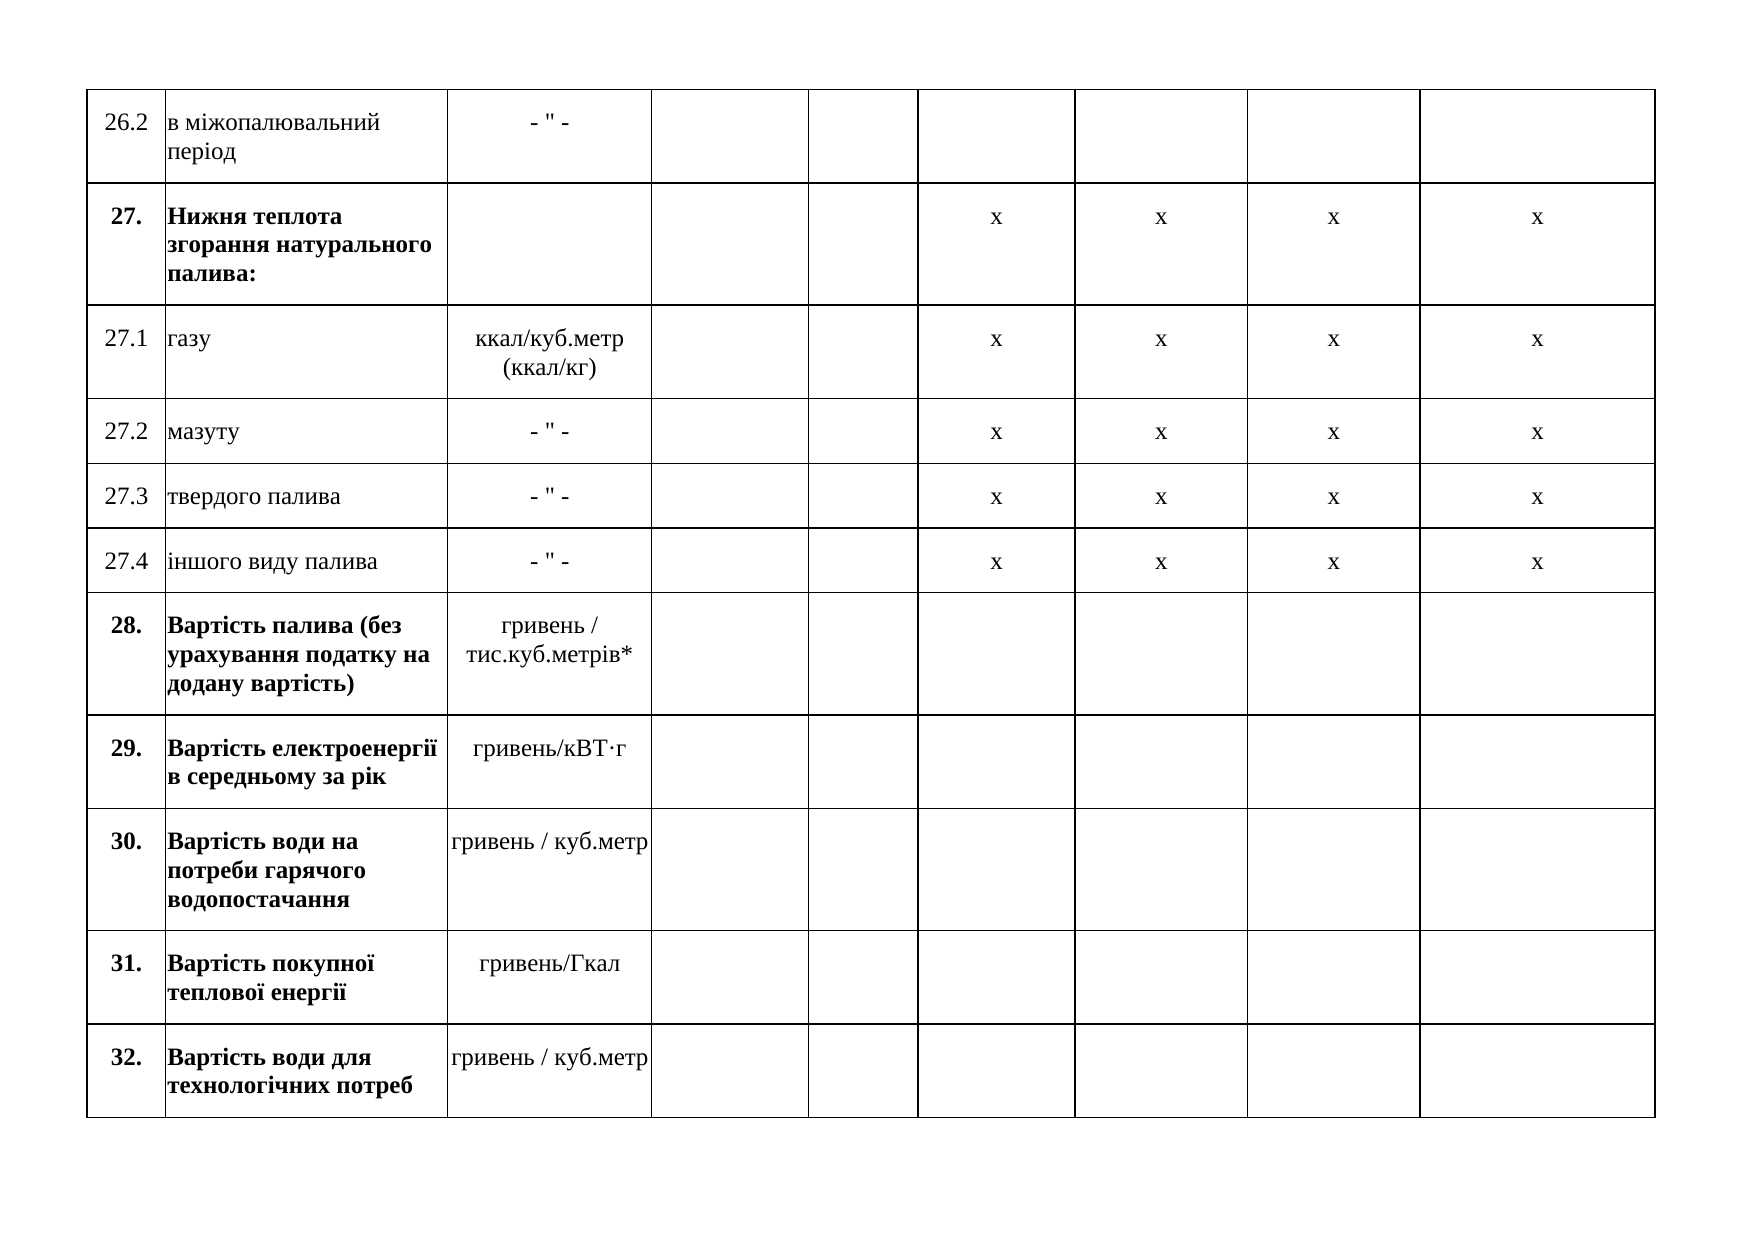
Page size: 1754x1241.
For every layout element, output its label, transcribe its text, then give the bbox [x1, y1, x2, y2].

table_cell 30. [88, 809, 165, 929]
table_cell - " - [448, 90, 651, 182]
table_cell ккал/куб.метр (ккал/кг) [448, 306, 651, 398]
table_cell Нижня теплота згорання натурального палива: [166, 184, 447, 304]
table_cell [919, 716, 1074, 807]
table_cell гривень/кВТ·г [448, 716, 651, 807]
table_cell х [1248, 184, 1419, 304]
table_cell 27. [88, 184, 165, 304]
table_cell [1421, 593, 1654, 714]
table_cell х [1421, 306, 1654, 398]
table_cell [1076, 809, 1247, 929]
table_cell [1421, 90, 1654, 182]
table_cell [652, 399, 808, 462]
table_cell х [1076, 306, 1247, 398]
table_cell іншого виду палива [166, 529, 447, 592]
table_cell х [1076, 529, 1247, 592]
table_cell [1421, 1025, 1654, 1116]
table_cell [652, 90, 808, 182]
table_cell мазуту [166, 399, 447, 462]
table_cell [809, 464, 917, 527]
table_cell [809, 1025, 917, 1116]
table_cell х [1076, 464, 1247, 527]
table_cell твердого палива [166, 464, 447, 527]
table_cell [1248, 593, 1419, 714]
table_cell [1421, 716, 1654, 807]
table_cell - " - [448, 529, 651, 592]
table_cell [652, 716, 808, 807]
table_cell 27.4 [88, 529, 165, 592]
table_cell [1248, 809, 1419, 929]
table_cell [652, 529, 808, 592]
table_cell [919, 809, 1074, 929]
table_cell [652, 931, 808, 1023]
table_cell [448, 184, 651, 304]
table_cell гривень/Гкал [448, 931, 651, 1023]
table_cell [1248, 931, 1419, 1023]
table_cell гривень / куб.метр [448, 809, 651, 929]
table_cell - " - [448, 399, 651, 462]
table_cell Вартість покупної теплової енергії [166, 931, 447, 1023]
table_cell [1248, 1025, 1419, 1116]
table_cell х [1248, 529, 1419, 592]
table_cell газу [166, 306, 447, 398]
table_cell х [1421, 464, 1654, 527]
table_cell [919, 593, 1074, 714]
table_cell [919, 931, 1074, 1023]
table_cell х [1076, 399, 1247, 462]
table_cell [1076, 931, 1247, 1023]
table_cell [652, 184, 808, 304]
table_cell гривень / куб.метр [448, 1025, 651, 1116]
table_cell [652, 1025, 808, 1116]
table_cell [809, 716, 917, 807]
table_cell [1076, 716, 1247, 807]
table_cell [1076, 1025, 1247, 1116]
table_cell [1076, 593, 1247, 714]
table_cell х [1248, 399, 1419, 462]
table_cell 28. [88, 593, 165, 714]
table_cell х [1076, 184, 1247, 304]
table_cell [809, 809, 917, 929]
table_cell [809, 593, 917, 714]
table_cell 32. [88, 1025, 165, 1116]
table_cell [809, 529, 917, 592]
table_cell Вартість електроенергії в середньому за рік [166, 716, 447, 807]
table_cell 31. [88, 931, 165, 1023]
table_cell [1248, 716, 1419, 807]
table_cell [1076, 90, 1247, 182]
table_cell в міжопалювальний період [166, 90, 447, 182]
table_cell 29. [88, 716, 165, 807]
table_cell Вартість води для технологічних потреб [166, 1025, 447, 1116]
table_cell [919, 90, 1074, 182]
table_cell х [1248, 464, 1419, 527]
table_cell Вартість води на потреби гарячого водопостачання [166, 809, 447, 929]
table_cell х [1421, 529, 1654, 592]
table_cell х [919, 184, 1074, 304]
table_cell х [1421, 184, 1654, 304]
table_cell [1248, 90, 1419, 182]
table_cell [809, 931, 917, 1023]
table_cell 27.3 [88, 464, 165, 527]
table_cell 27.2 [88, 399, 165, 462]
table_cell х [919, 399, 1074, 462]
table_cell - " - [448, 464, 651, 527]
table_cell 27.1 [88, 306, 165, 398]
table_cell х [919, 529, 1074, 592]
table_cell [1421, 809, 1654, 929]
table_cell [809, 184, 917, 304]
table_cell х [919, 464, 1074, 527]
table_cell х [1421, 399, 1654, 462]
table_cell х [919, 306, 1074, 398]
table_cell [919, 1025, 1074, 1116]
table_cell х [1248, 306, 1419, 398]
table_cell [652, 464, 808, 527]
table_cell [1421, 931, 1654, 1023]
table_cell [652, 593, 808, 714]
table_cell [652, 306, 808, 398]
table_cell Вартість палива (без урахування податку на додану вартість) [166, 593, 447, 714]
table_cell 26.2 [88, 90, 165, 182]
table_cell [809, 306, 917, 398]
table_cell [809, 399, 917, 462]
table_cell [809, 90, 917, 182]
table_cell [652, 809, 808, 929]
table_cell гривень / тис.куб.метрів* [448, 593, 651, 714]
